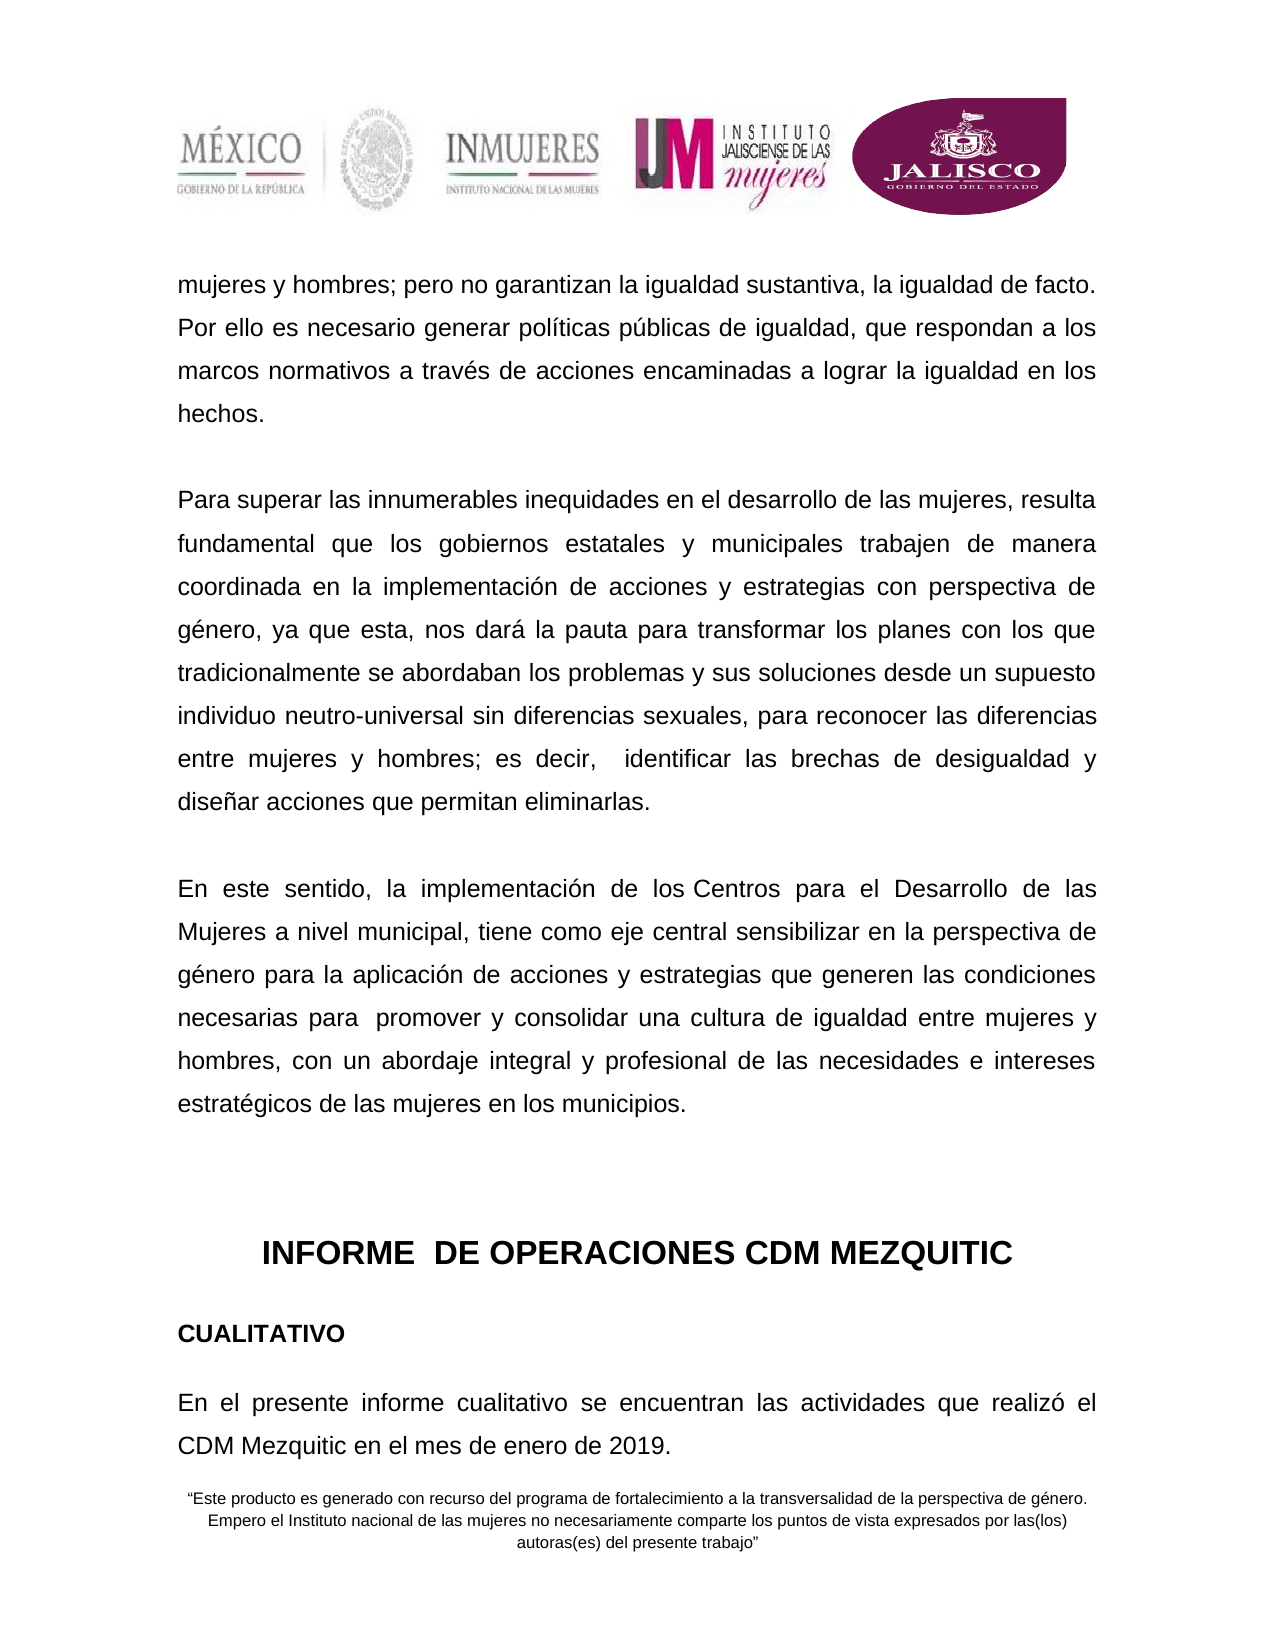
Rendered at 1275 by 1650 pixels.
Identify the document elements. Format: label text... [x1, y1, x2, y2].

text En este sentido, la implementación de los Centros para el Desarrollo de las Mujeres a nivel municipal, tiene como eje central sensibilizar en la perspectiva de género para la aplicación de acciones y estrategias que generen las condiciones necesarias para promover y consolidar una cultura de igualdad entre mujeres y hombres, con un abordaje integral y profesional de las necesidades e intereses estratégicos de las mujeres en los municipios. [177, 874, 1098, 1118]
text En el presente informe cualitativo se encuentran las actividades que realizó el CDM Mezquitic en el mes de enero de 2019. [177, 1387, 1098, 1459]
picture [177, 98, 1067, 215]
text Para superar las innumerables inequidades en el desarrollo de las mujeres, resulta fundamental que los gobiernos estatales y municipales trabajen de manera coordinada en la implementación de acciones y estrategias con perspectiva de género, ya que esta, nos dará la pauta para transformar los planes con los que tradicionalmente se abordaban los problemas y sus soluciones desde un supuesto individuo neutro-universal sin diferencias sexuales, para reconocer las diferencias entre mujeres y hombres; es decir, identificar las brechas de desigualdad y diseñar acciones que permitan eliminarlas. [177, 486, 1098, 816]
text INFORME DE OPERACIONES CDM MEZQUITIC [177, 1233, 1098, 1271]
text CUALITATIVO [177, 1319, 1098, 1348]
